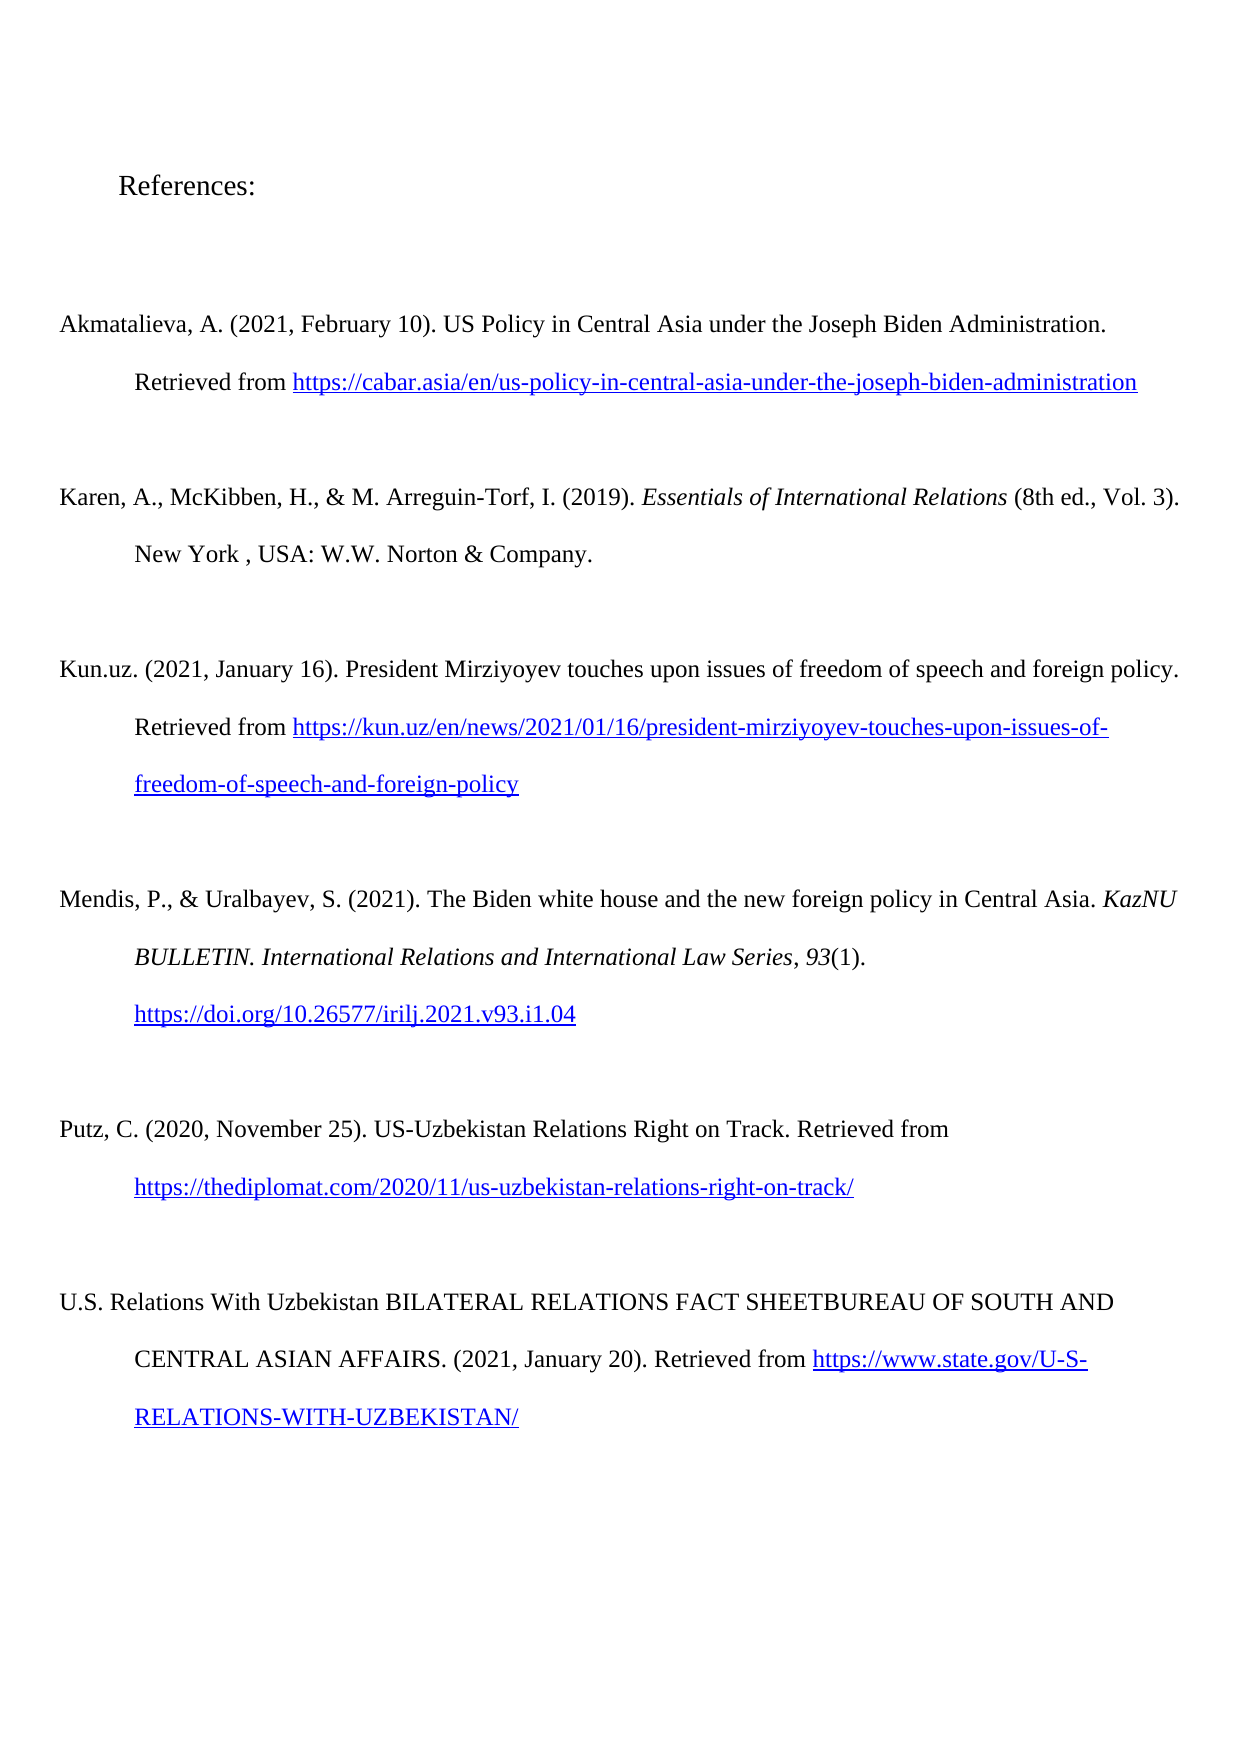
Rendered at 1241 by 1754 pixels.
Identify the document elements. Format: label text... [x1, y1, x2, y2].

text Akmatalieva, A. (2021, February 10). US Policy in Central Asia under the Joseph Biden Administration. Retrieved from https://cabar.asia/en/us-policy-in-central-asia-under-the-joseph-biden-administration [59, 309, 1181, 396]
text Kun.uz. (2021, January 16). President Mirziyoyev touches upon issues of freedom of speech and foreign policy. Retrieved from https://kun.uz/en/news/2021/01/16/president-mirziyoyev-touches-upon-issues-of-freedom-of-speech-and-foreign-policy [59, 654, 1181, 798]
text References: [118, 118, 1122, 202]
text Putz, C. (2020, November 25). US-Uzbekistan Relations Right on Track. Retrieved from https://thediplomat.com/2020/11/us-uzbekistan-relations-right-on-track/ [59, 1114, 1181, 1201]
text Karen, A., McKibben, H., & M. Arreguin-Torf, I. (2019). Essentials of International Relations (8th ed., Vol. 3). New York , USA: W.W. Norton & Company. [59, 482, 1181, 568]
text U.S. Relations With Uzbekistan BILATERAL RELATIONS FACT SHEETBUREAU OF SOUTH AND CENTRAL ASIAN AFFAIRS. (2021, January 20). Retrieved from https://www.state.gov/U-S-RELATIONS-WITH-UZBEKISTAN/ [59, 1287, 1181, 1431]
text Mendis, P., & Uralbayev, S. (2021). The Biden white house and the new foreign policy in Central Asia. KazNU BULLETIN. International Relations and International Law Series, 93(1). https://doi.org/10.26577/irilj.2021.v93.i1.04 [59, 884, 1181, 1028]
